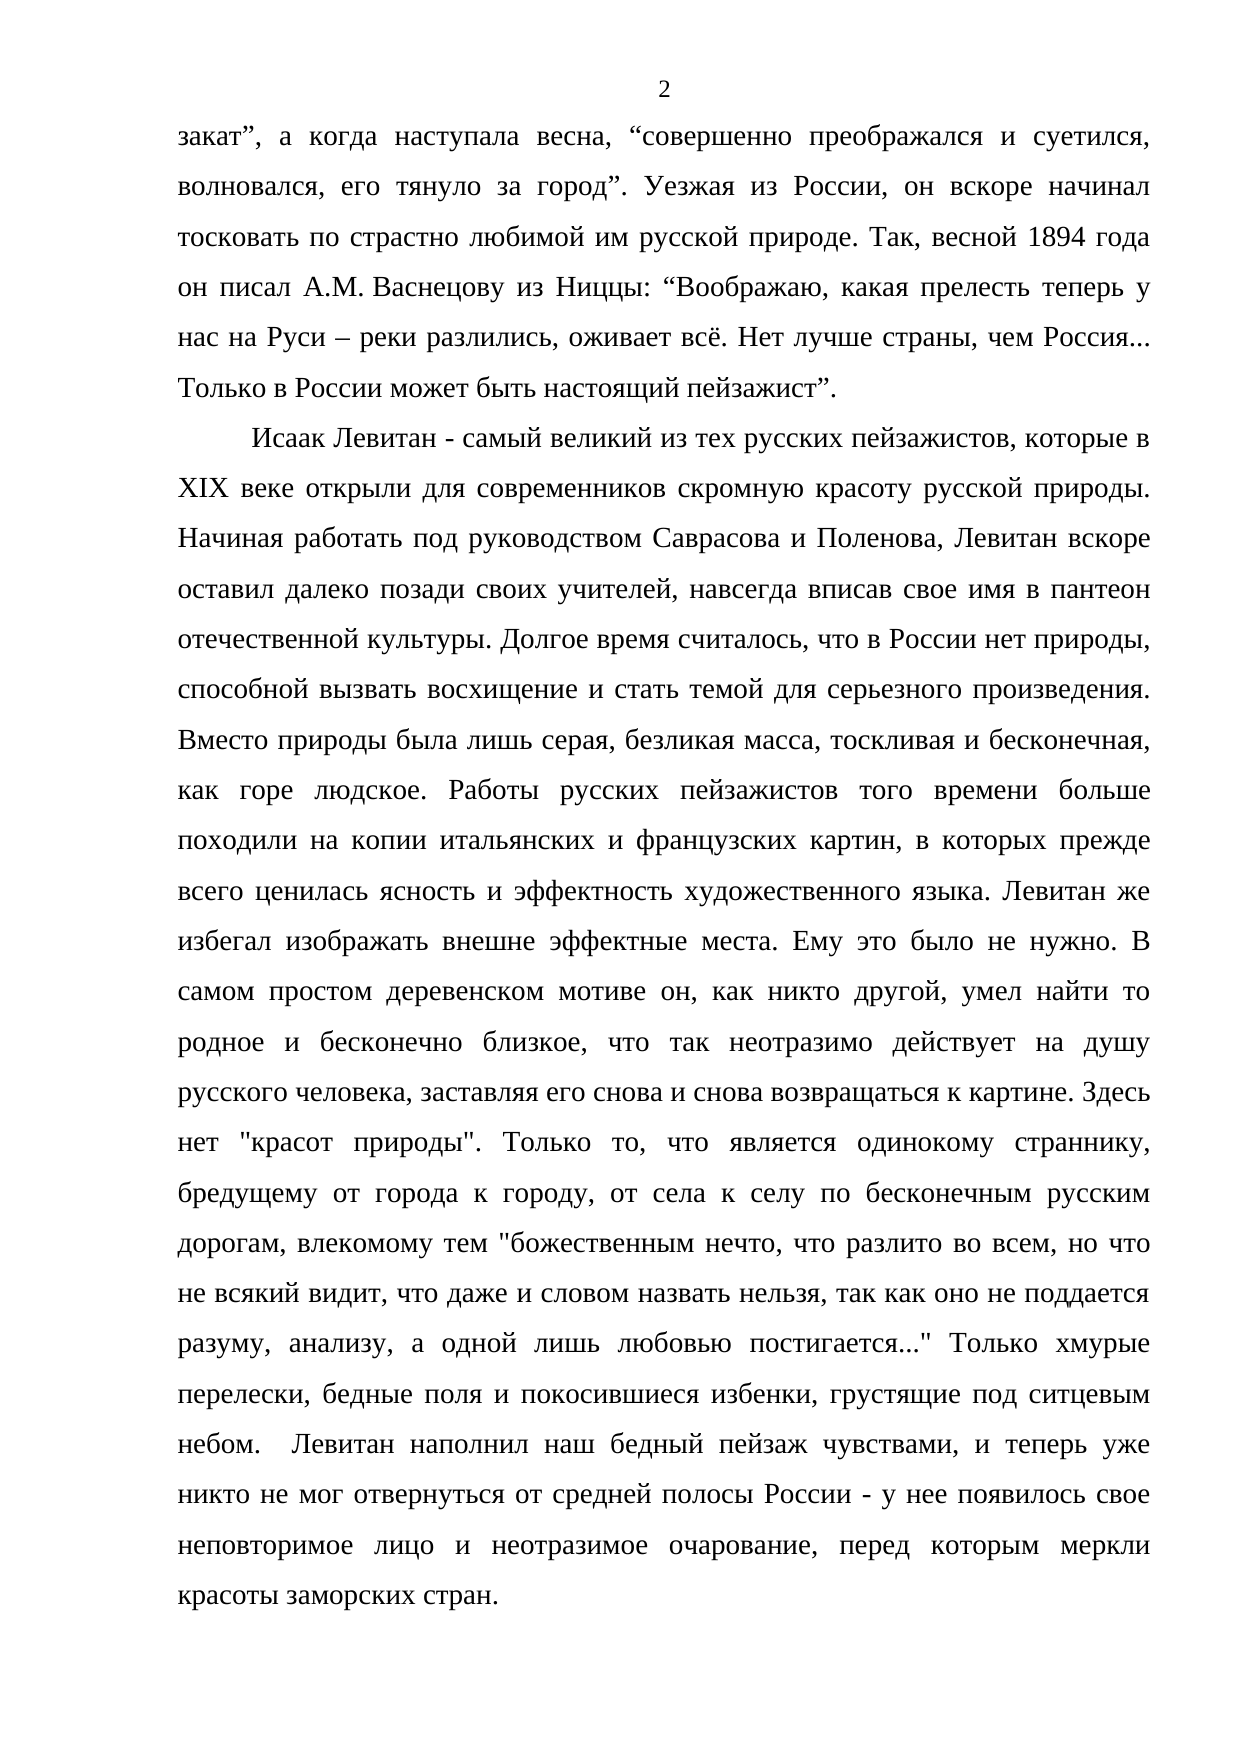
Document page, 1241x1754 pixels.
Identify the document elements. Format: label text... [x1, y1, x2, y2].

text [177, 118, 1152, 403]
text Исаак Левитан - самый великий из тех русских пейзажистов, которые в XIX веке открыли для современников скромную красоту русской природы. Начиная работать под руководством Саврасова и Поленова, Левитан вскоре оставил далеко позади своих учителей, навсегда вписав свое имя в пантеон отечественной культуры. Долгое время считалось, что в России нет природы, способной вызвать восхищение и стать темой для серьезного произведения. Вместо природы была лишь серая, безликая масса, тоскливая и бесконечная, как горе людское. Работы русских пейзажистов того времени больше походили на копии итальянских и французcких картин, в которых прежде всего ценилась ясность и эффектность художественного языка. Левитан же избегал изображать внешне эффектные места. Ему это было не нужно. В самом простом деревенском мотиве он, как никто другой, умел найти то родное и бесконечно близкое, что так неотразимо действует на душу русского человека, заставляя его снова и снова возвращаться к картине. Здесь нет "красот природы". Только то, что является одинокому страннику, бредущему от города к городу, от села к селу по бесконечным русским дорогам, влекомому тем "божественным нечто, что разлито во всем, но что не всякий видит, что даже и словом назвать нельзя, так как оно не поддается разуму, анализу, а одной лишь любовью постигается..." Только хмурые перелески, бедные поля и покосившиеся избенки, грустящие под ситцевым небом. Левитан наполнил наш бедный пейзаж чувствами, и теперь уже никто не мог отвернуться от средней полосы России - у нее появилось свое неповторимое лицо и неотразимое очарование, перед которым меркли красоты заморских стран. [177, 420, 1152, 1611]
